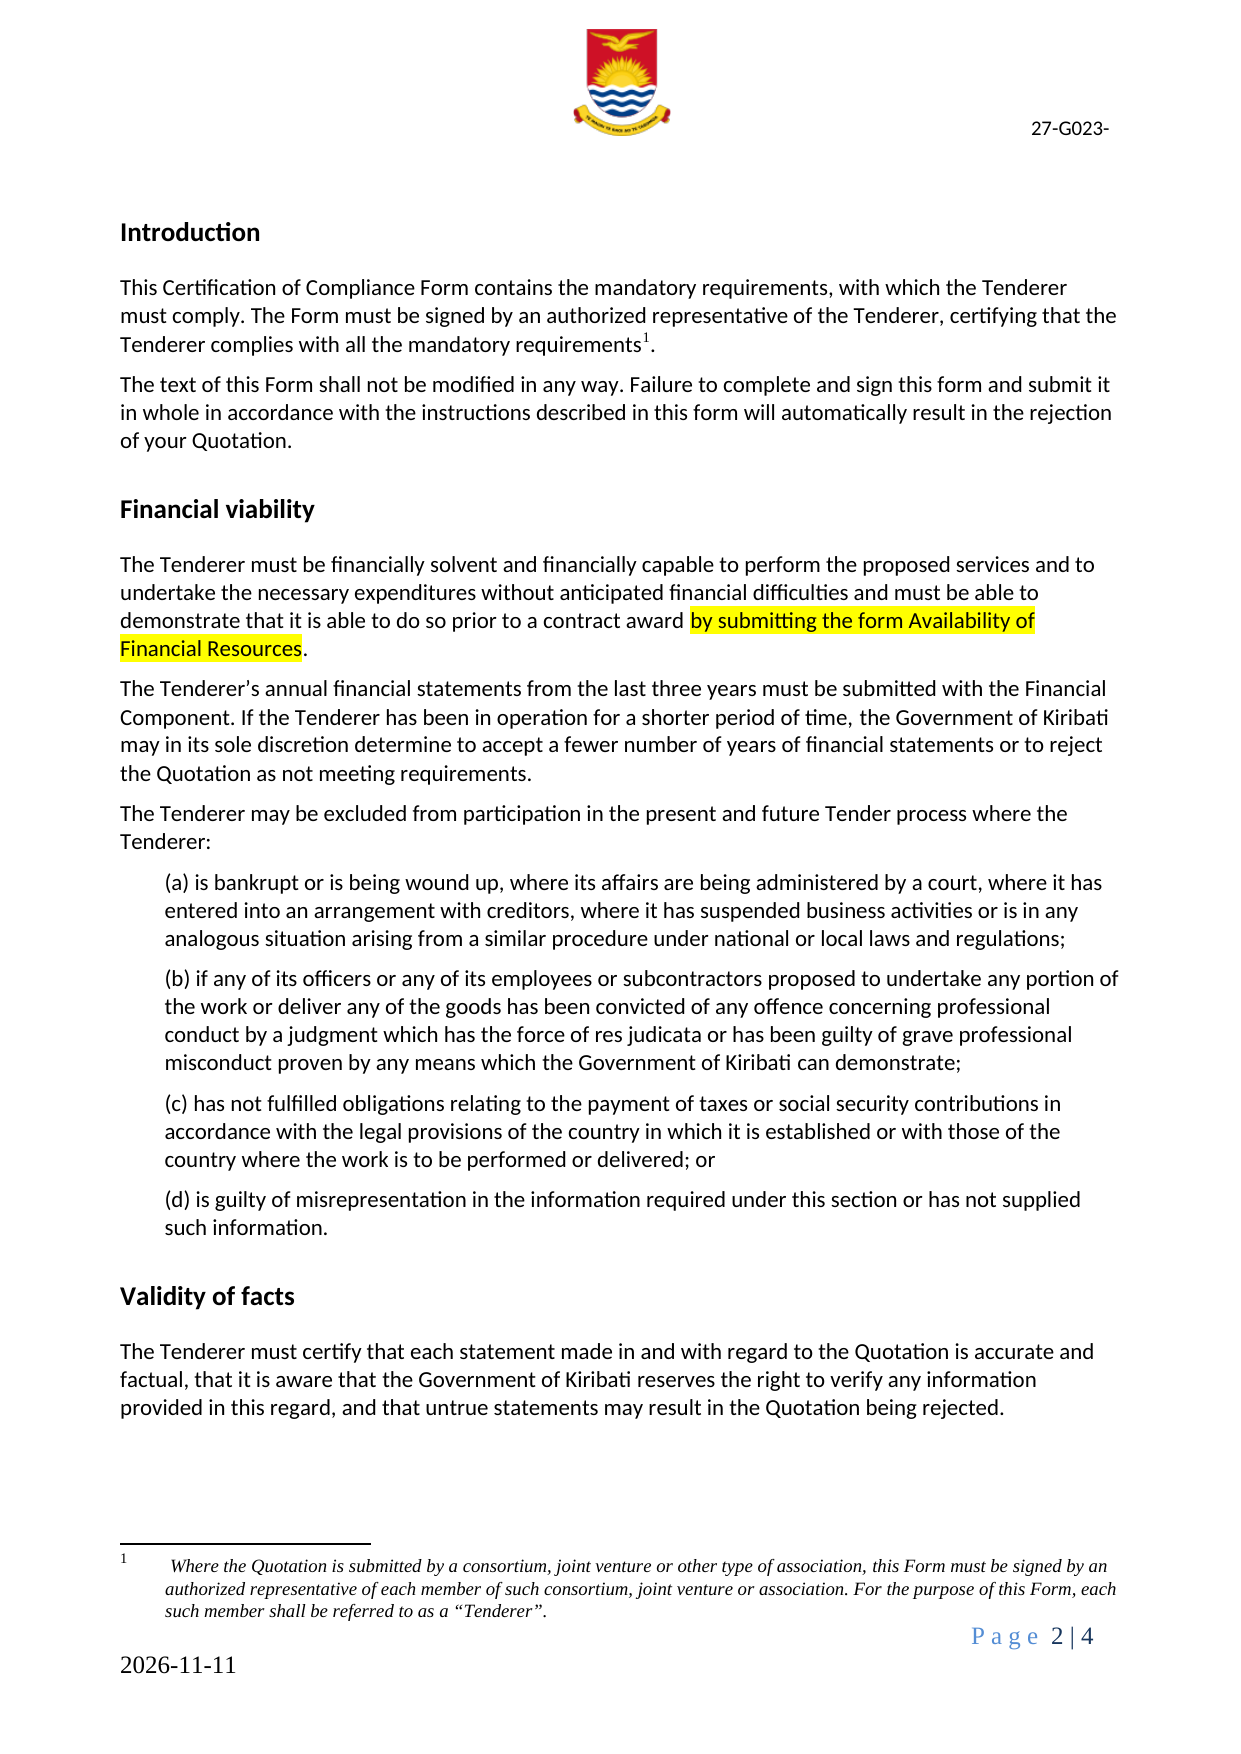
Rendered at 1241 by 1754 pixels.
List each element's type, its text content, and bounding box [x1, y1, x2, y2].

text The Tenderer may be excluded from participation in the present and future Tender process where the Tenderer: [120, 799, 1120, 855]
text (d) is guilty of misrepresentation in the information required under this section or has not supplied such information. [164, 1185, 1120, 1241]
subtitle Introduction [120, 215, 1120, 248]
text (c) has not fulfilled obligations relating to the payment of taxes or social security contributions in accordance with the legal provisions of the country in which it is established or with those of the country where the work is to be performed or delivered; or [164, 1089, 1120, 1173]
text This Certification of Compliance Form contains the mandatory requirements, with which the Tenderer must comply. The Form must be signed by an authorized representative of the Tenderer, certifying that the Tenderer complies with all the mandatory requirements. [120, 273, 1120, 358]
picture [573, 29, 671, 136]
text (b) if any of its officers or any of its employees or subcontractors proposed to undertake any portion of the work or deliver any of the goods has been convicted of any offence concerning professional conduct by a judgment which has the force of res judicata or has been guilty of grave professional misconduct proven by any means which the Government of Kiribati can demonstrate; [164, 964, 1120, 1076]
text The Tenderer must certify that each statement made in and with regard to the Quotation is accurate and factual, that it is aware that the Government of Kiribati reserves the right to verify any information provided in this regard, and that untrue statements may result in the Quotation being rejected. [120, 1337, 1120, 1421]
text The Tenderer must be financially solvent and financially capable to perform the proposed services and to undertake the necessary expenditures without anticipated financial difficulties and must be able to demonstrate that it is able to do so prior to a contract award by submitting the form Availability of Financial Resources. [120, 550, 1120, 662]
text The Tenderer’s annual financial statements from the last three years must be submitted with the Financial Component. If the Tenderer has been in operation for a shorter period of time, the Government of Kiribati may in its sole discretion determine to accept a fewer number of years of financial statements or to reject the Quotation as not meeting requirements. [120, 674, 1120, 787]
text (a) is bankrupt or is being wound up, where its affairs are being administered by a court, where it has entered into an arrangement with creditors, where it has suspended business activities or is in any analogous situation arising from a similar procedure under national or local laws and regulations; [164, 868, 1120, 952]
subtitle Financial viability [120, 492, 1120, 525]
text The text of this Form shall not be modified in any way. Failure to complete and sign this form and submit it in whole in accordance with the instructions described in this form will automatically result in the rejection of your Quotation. [120, 370, 1120, 454]
subtitle Validity of facts [120, 1279, 1120, 1312]
